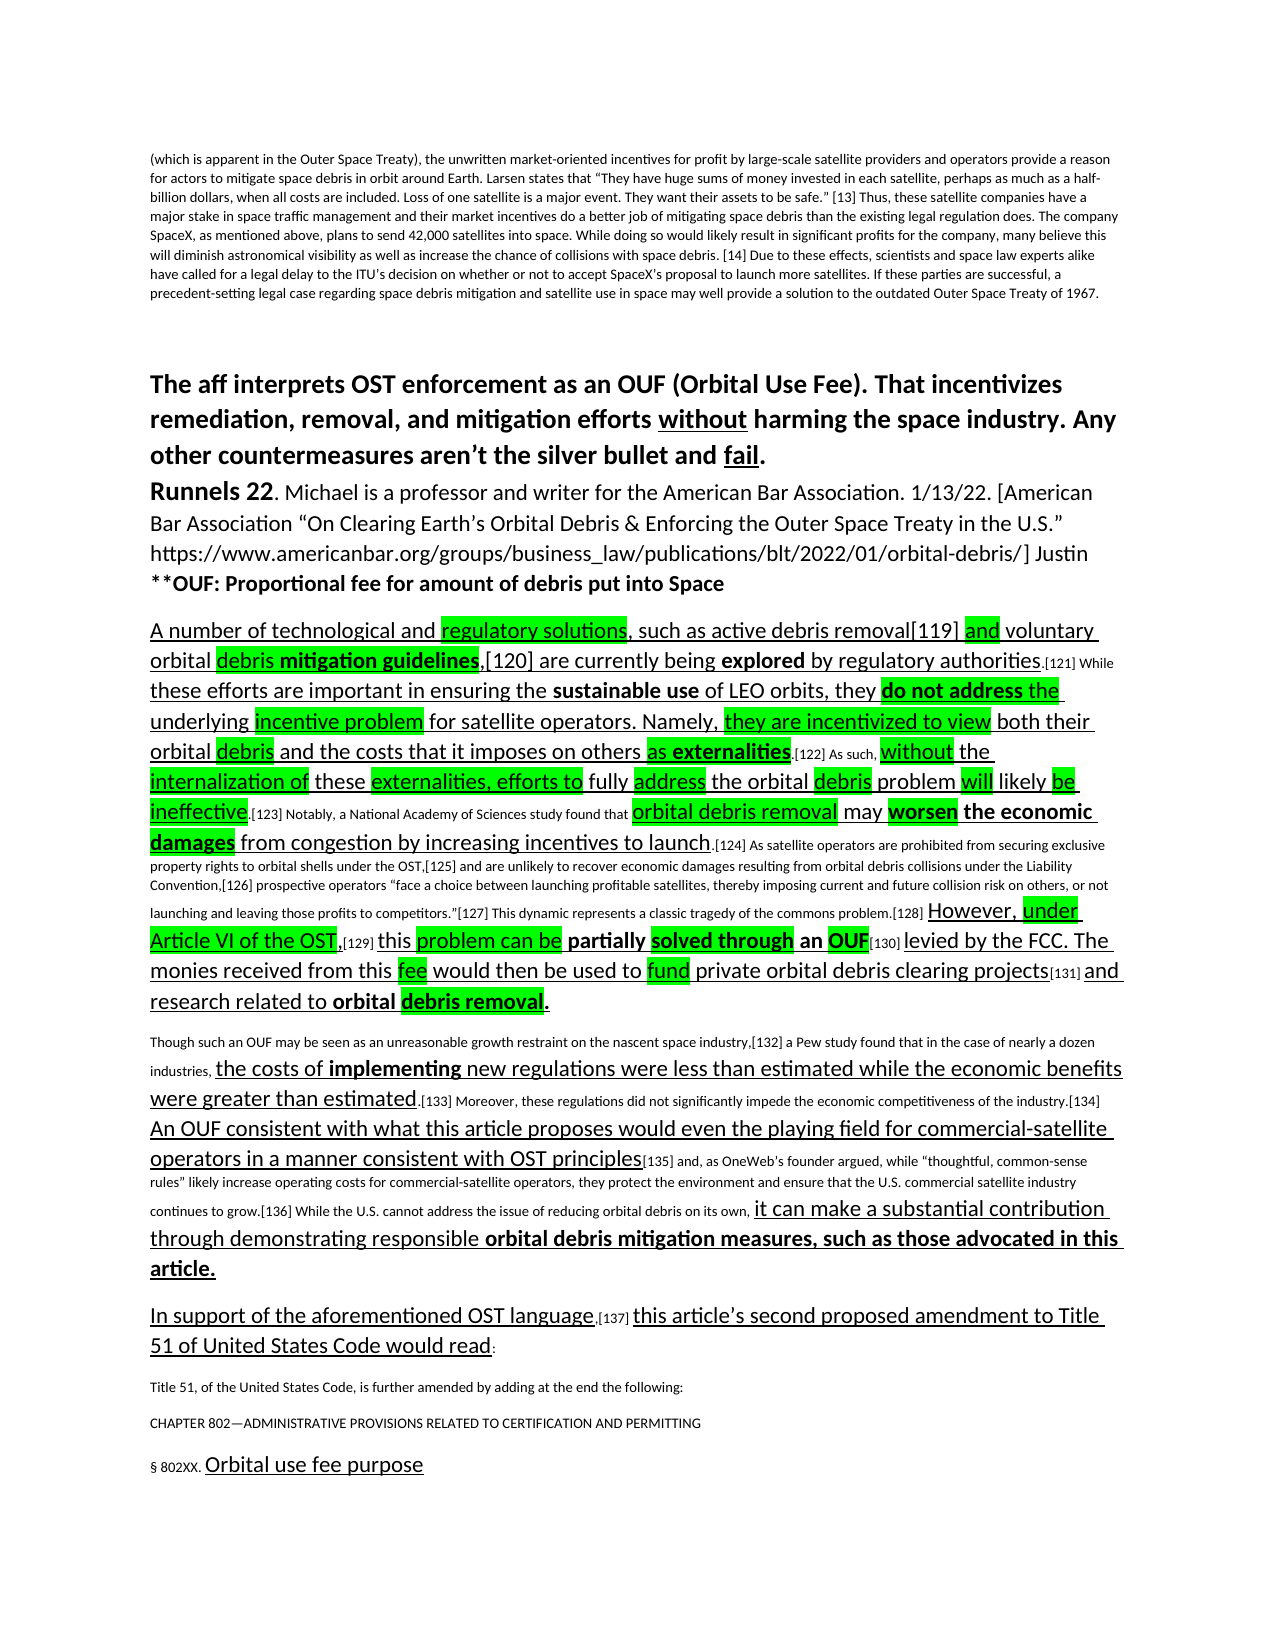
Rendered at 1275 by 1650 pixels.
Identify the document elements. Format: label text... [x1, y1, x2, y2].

text In support of the aforementioned OST language,[137] this article’s second proposed amendment to Title 51 of United States Code would read: [150, 1301, 1125, 1359]
text Title 51, of the United States Code, is further amended by adding at the end the following: [150, 1378, 1125, 1396]
text Though such an OUF may be seen as an unreasonable growth restraint on the nascent space industry,[132] a Pew study found that in the case of nearly a dozen industries, the costs of implementing new regulations were less than estimated while the economic benefits were greater than estimated.[133] Moreover, these regulations did not significantly impede the economic competitiveness of the industry.[134] An OUF consistent with what this article proposes would even the playing field for commercial-satellite operators in a manner consistent with OST principles[135] and, as OneWeb’s founder argued, while “thoughtful, common-sense rules” likely increase operating costs for commercial-satellite operators, they protect the environment and ensure that the U.S. commercial satellite industry continues to grow.[136] While the U.S. cannot address the issue of reducing orbital debris on its own, it can make a substantial contribution through demonstrating responsible orbital debris mitigation measures, such as those advocated in this article. [150, 1034, 1125, 1282]
text § 802XX. Orbital use fee purpose [150, 1450, 1125, 1478]
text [150, 150, 1125, 302]
text CHAPTER 802—ADMINISTRATIVE PROVISIONS RELATED TO CERTIFICATION AND PERMITTING [150, 1414, 1125, 1432]
text Runnels 22. Michael is a professor and writer for the American Bar Association. 1/13/22. [American Bar Association “On Clearing Earth’s Orbital Debris & Enforcing the Outer Space Treaty in the U.S.” https://www.americanbar.org/groups/business_law/publications/blt/2022/01/orbital-debris/] Justin **OUF: Proportional fee for amount of debris put into Space [150, 474, 1125, 597]
subtitle The aff interprets OST enforcement as an OUF (Orbital Use Fee). That incentivizes remediation, removal, and mitigation efforts without harming the space industry. Any other countermeasures aren’t the silver bullet and fail. [150, 367, 1125, 471]
text A number of technological and regulatory solutions, such as active debris removal[119] and voluntary orbital debris mitigation guidelines,[120] are currently being explored by regulatory authorities.[121] While these efforts are important in ensuring the sustainable use of LEO orbits, they do not address the underlying incentive problem for satellite operators. Namely, they are incentivized to view both their orbital debris and the costs that it imposes on others as externalities.[122] As such, without the internalization of these externalities, efforts to fully address the orbital debris problem will likely be ineffective.[123] Notably, a National Academy of Sciences study found that orbital debris removal may worsen the economic damages from congestion by increasing incentives to launch.[124] As satellite operators are prohibited from securing exclusive property rights to orbital shells under the OST,[125] and are unlikely to recover economic damages resulting from orbital debris collisions under the Liability Convention,[126] prospective operators “face a choice between launching profitable satellites, thereby imposing current and future collision risk on others, or not launching and leaving those profits to competitors.”[127] This dynamic represents a classic tragedy of the commons problem.[128] However, under Article VI of the OST,[129] this problem can be partially solved through an OUF[130] levied by the FCC. The monies received from this fee would then be used to fund private orbital debris clearing projects[131] and research related to orbital debris removal. [150, 616, 1125, 1015]
